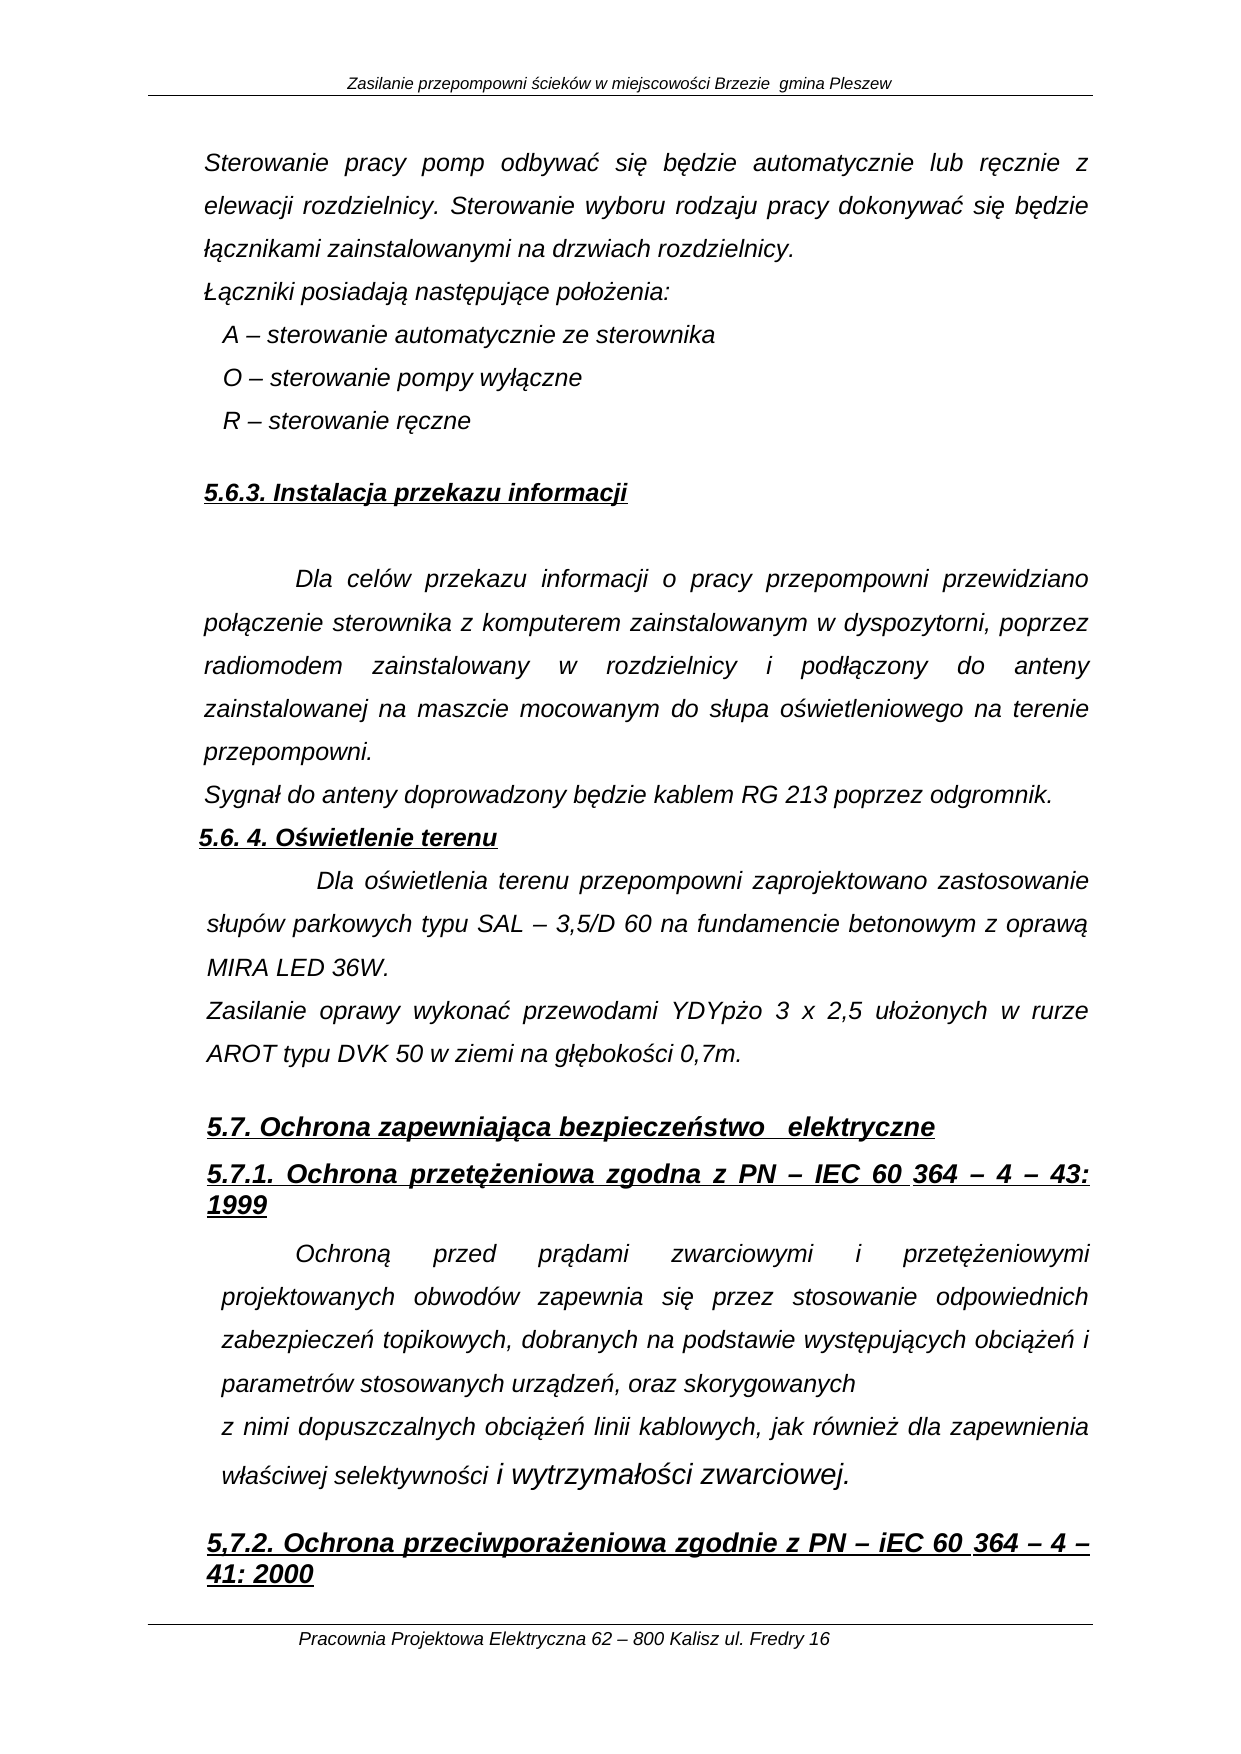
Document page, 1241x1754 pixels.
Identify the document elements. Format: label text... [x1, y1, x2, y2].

text 5.6.3. Instalacja przekazu informacji [204, 478, 1093, 507]
text Ochroną przed prądami zwarciowymi i przetężeniowymi projektowanych obwodów zapewnia się przez stosowanie odpowiednich zabezpieczeń topikowych, dobranych na podstawie występujących obciążeń i parametrów stosowanych urządzeń, oraz skorygowanych [221, 1239, 1093, 1397]
text 5.7.1. Ochrona przetężeniowa zgodna z PN – IEC 60 364 – 4 – 43: 1999 [207, 1158, 1093, 1220]
text 5.7. Ochrona zapewniająca bezpieczeństwo elektryczne [207, 1111, 1093, 1142]
text z nimi dopuszczalnych obciążeń linii kablowych, jak również dla zapewnienia właściwej selektywności i wytrzymałości zwarciowej. [221, 1412, 1093, 1491]
text Sygnał do anteny doprowadzony będzie kablem RG 213 poprzez odgromnik. [204, 780, 1093, 809]
text 5,7.2. Ochrona przeciwporażeniowa zgodnie z PN – iEC 60 364 – 4 – 41: 2000 [207, 1527, 1093, 1589]
text Zasilanie oprawy wykonać przewodami YDYpżo 3 x 2,5 ułożonych w rurze AROT typu DVK 50 w ziemi na głębokości 0,7m. [148, 996, 1093, 1068]
text 5.6. 4. Oświetlenie terenu [148, 823, 1093, 852]
text Łączniki posiadają następujące położenia: [204, 277, 1093, 306]
text Sterowanie pracy pomp odbywać się będzie automatycznie lub ręcznie z elewacji rozdzielnicy. Sterowanie wyboru rodzaju pracy dokonywać się będzie łącznikami zainstalowanymi na drzwiach rozdzielnicy. [204, 148, 1093, 263]
text Dla oświetlenia terenu przepompowni zaprojektowano zastosowanie słupów parkowych typu SAL – 3,5/D 60 na fundamencie betonowym z oprawą MIRA LED 36W. [148, 866, 1093, 981]
text R – sterowanie ręczne [223, 406, 1093, 435]
text Dla celów przekazu informacji o pracy przepompowni przewidziano połączenie sterownika z komputerem zainstalowanym w dyspozytorni, poprzez radiomodem zainstalowany w rozdzielnicy i podłączony do anteny zainstalowanej na maszcie mocowanym do słupa oświetleniowego na terenie przepompowni. [204, 564, 1093, 766]
text O – sterowanie pompy wyłączne [223, 363, 1093, 392]
text A – sterowanie automatycznie ze sterownika [223, 320, 1093, 349]
